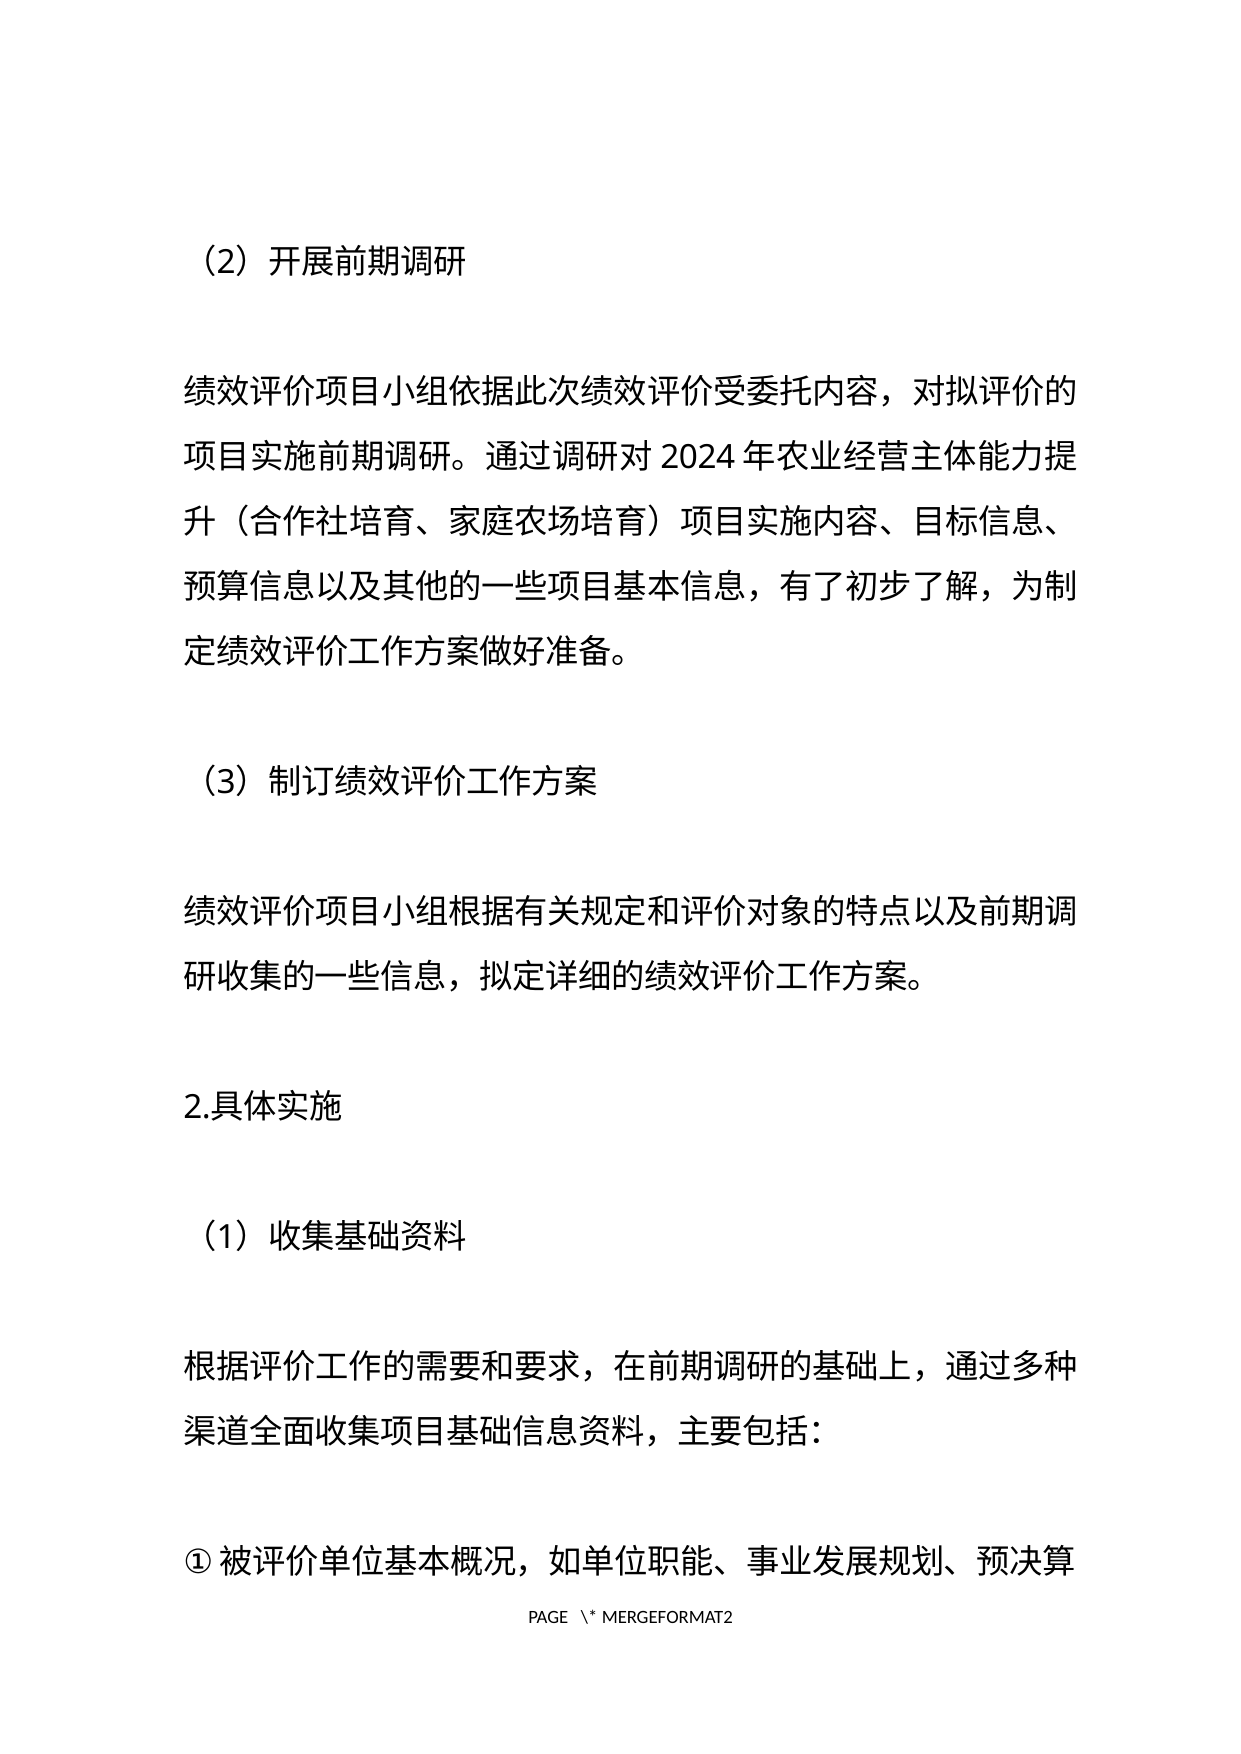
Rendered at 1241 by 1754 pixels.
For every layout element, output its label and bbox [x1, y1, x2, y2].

text [183, 162, 1078, 1592]
